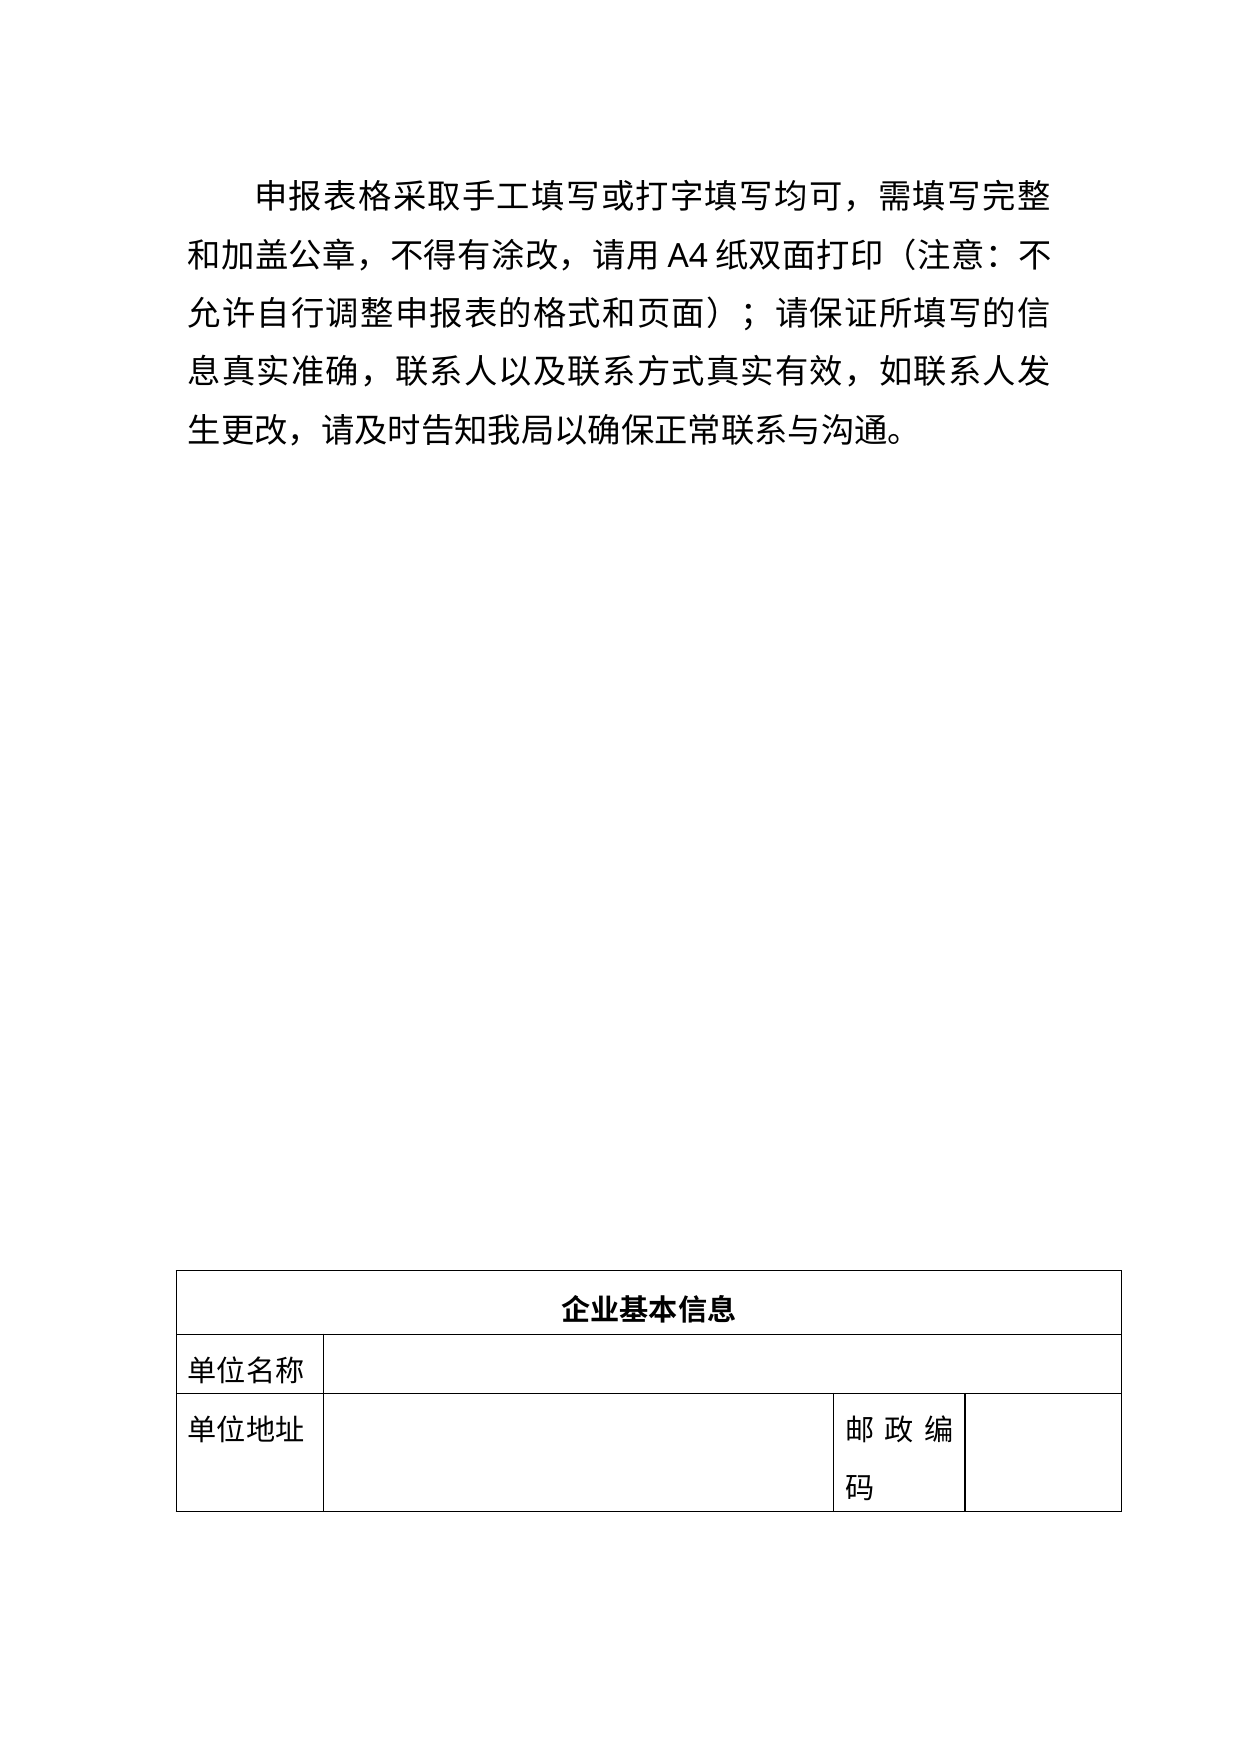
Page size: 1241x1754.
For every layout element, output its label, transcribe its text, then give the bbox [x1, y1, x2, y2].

text 申报表格采取手工填写或打字填写均可，需填写完整和加盖公章，不得有涂改，请用A4纸双面打印（注意：不允许自行调整申报表的格式和页面）；请保证所填写的信息真实准确，联系人以及联系方式真实有效，如联系人发生更改，请及时告知我局以确保正常联系与沟通。 [187, 162, 1053, 454]
table_cell [324, 1394, 833, 1511]
table_cell 邮政编码 [834, 1394, 964, 1511]
table_cell [324, 1335, 1121, 1393]
table_cell 单位地址 [177, 1394, 323, 1511]
table_cell [966, 1394, 1121, 1511]
table_cell 单位名称 [177, 1335, 323, 1393]
table_header 企业基本信息 [177, 1271, 1121, 1333]
